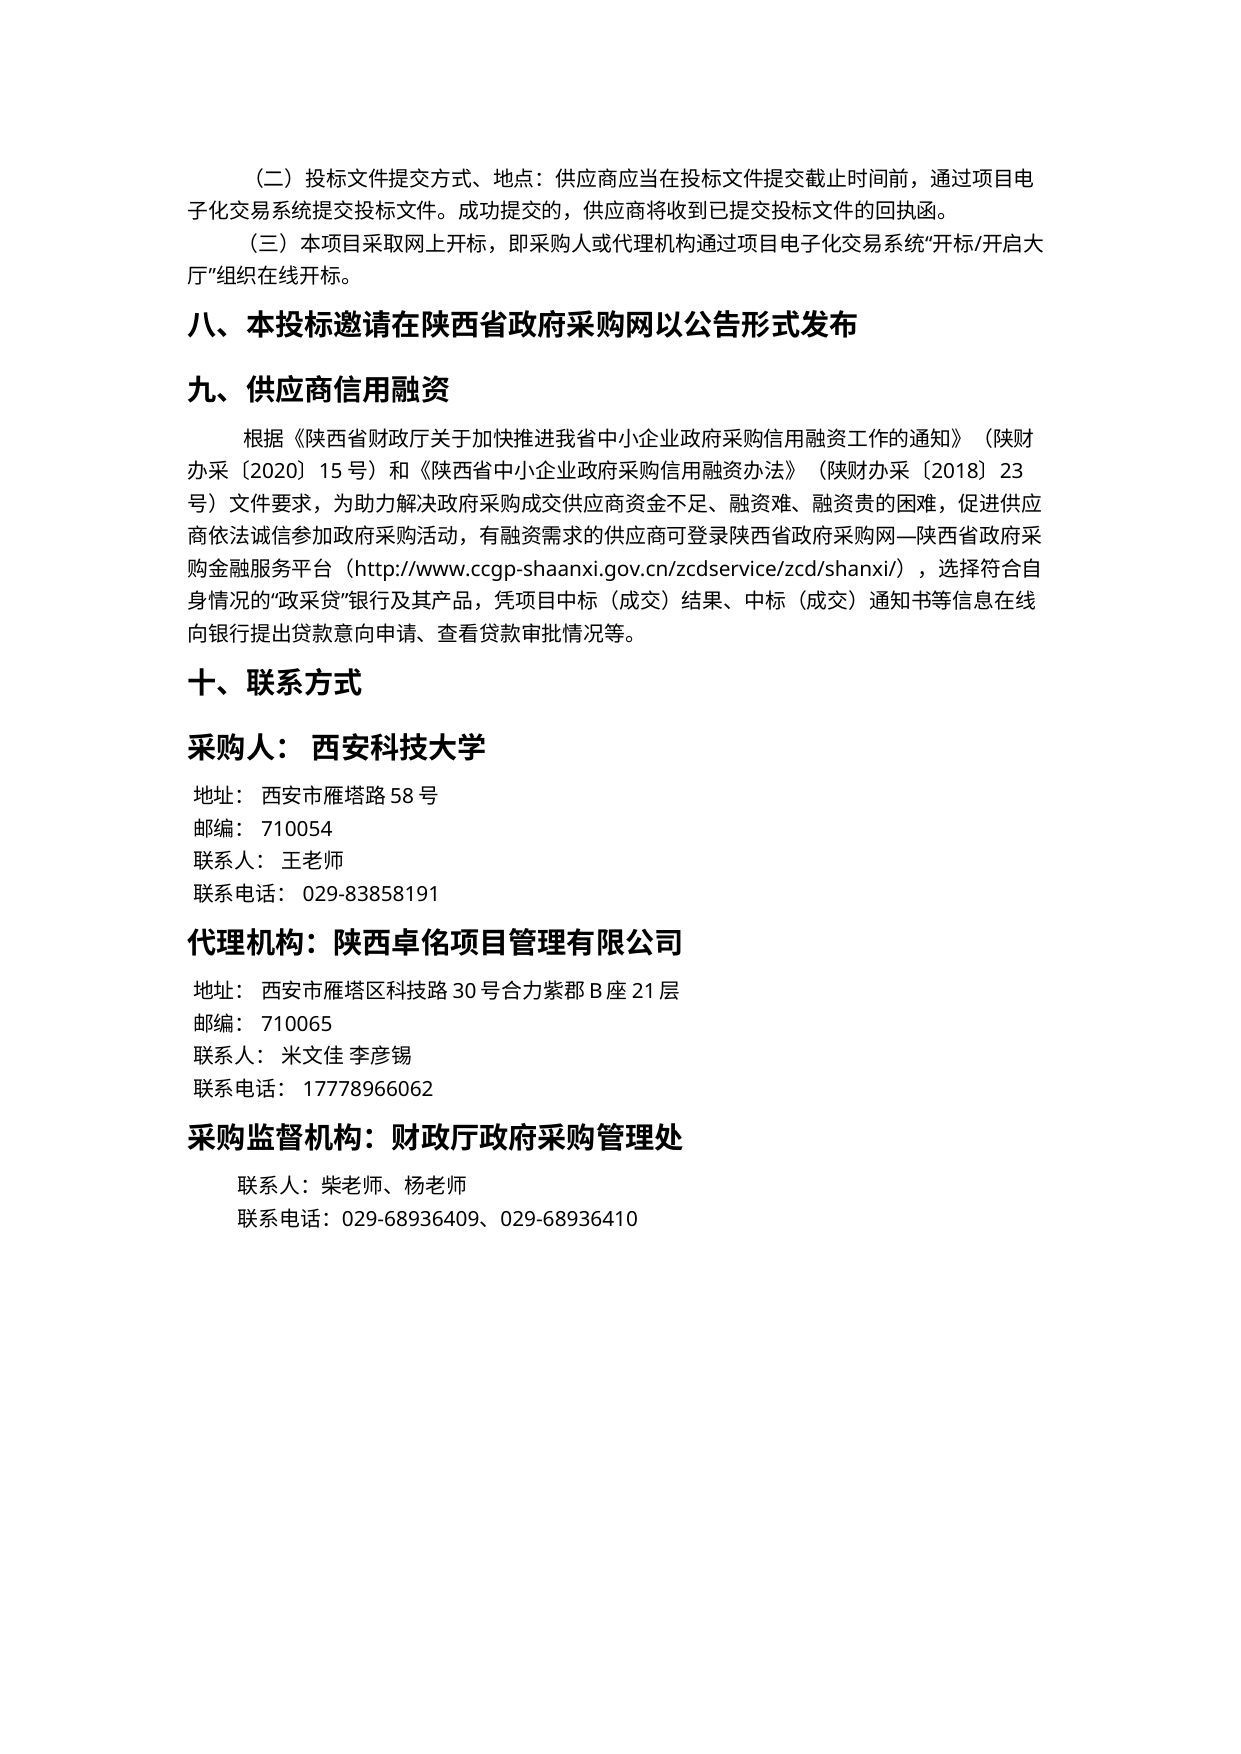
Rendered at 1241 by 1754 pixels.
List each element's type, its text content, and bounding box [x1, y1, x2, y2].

text 采购人： 西安科技大学 [187, 714, 1053, 779]
text 邮编： 710065 [187, 1007, 1053, 1039]
text 地址： 西安市雁塔路58号 [187, 779, 1053, 812]
text （二）投标文件提交方式、地点：供应商应当在投标文件提交截止时间前，通过项目电子化交易系统提交投标文件。成功提交的，供应商将收到已提交投标文件的回执函。 [187, 162, 1053, 227]
text 联系电话： 17778966062 [187, 1072, 1053, 1104]
text 联系人： 米文佳 李彦锡 [187, 1039, 1053, 1072]
text 十、联系方式 [187, 649, 1053, 714]
text 根据《陕西省财政厅关于加快推进我省中小企业政府采购信用融资工作的通知》（陕财办采〔2020〕15 号）和《陕西省中小企业政府采购信用融资办法》（陕财办采〔2018〕23 号）文件要求，为助力解决政府采购成交供应商资金不足、融资难、融资贵的困难，促进供应商依法诚信参加政府采购活动，有融资需求的供应商可登录陕西省政府采购网—陕西省政府采购金融服务平台（http://www.ccgp-shaanxi.gov.cn/zcdservice/zcd/shanxi/），选择符合自身情况的“政采贷”银行及其产品，凭项目中标（成交）结果、中标（成交）通知书等信息在线向银行提出贷款意向申请、查看贷款审批情况等。 [187, 422, 1053, 649]
text 联系电话：029-68936409、029-68936410 [187, 1202, 1053, 1234]
text 联系人： 王老师 [187, 844, 1053, 877]
text 联系人：柴老师、杨老师 [187, 1169, 1053, 1202]
text （三）本项目采取网上开标，即采购人或代理机构通过项目电子化交易系统“开标/开启大厅”组织在线开标。 [187, 227, 1053, 292]
text 代理机构：陕西卓佲项目管理有限公司 [187, 909, 1053, 974]
text 联系电话： 029-83858191 [187, 877, 1053, 909]
text 地址： 西安市雁塔区科技路30号合力紫郡B座21层 [187, 974, 1053, 1007]
text 采购监督机构：财政厅政府采购管理处 [187, 1104, 1053, 1169]
text 九、供应商信用融资 [187, 357, 1053, 422]
text 邮编： 710054 [187, 812, 1053, 844]
text 八、本投标邀请在陕西省政府采购网以公告形式发布 [187, 292, 1053, 357]
